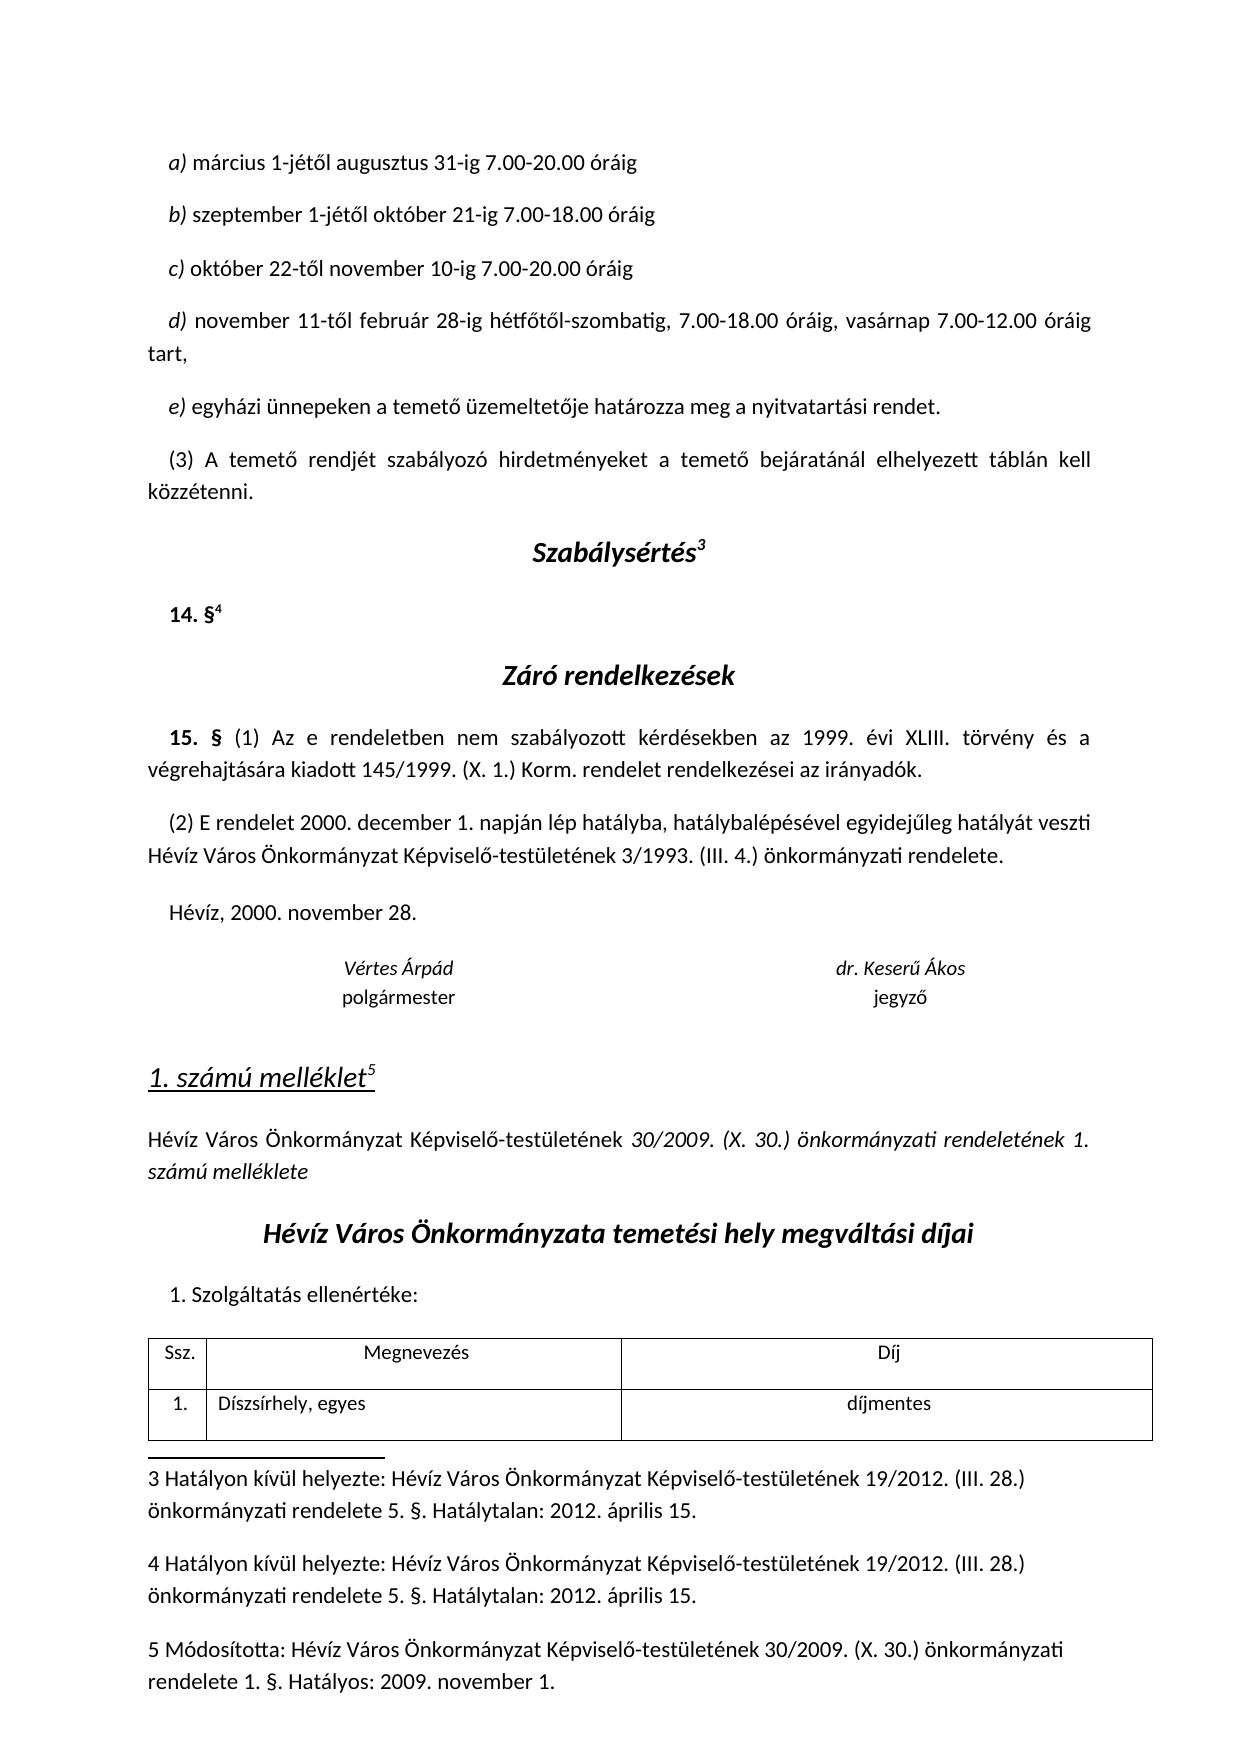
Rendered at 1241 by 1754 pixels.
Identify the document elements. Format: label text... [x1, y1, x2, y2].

table_cell 1. [149, 1390, 206, 1440]
table_header Megnevezés [207, 1339, 621, 1389]
text b) szeptember 1-jétől október 21-ig 7.00-18.00 óráig [148, 201, 1093, 229]
table_header dr. Keserű Ákos jegyző [650, 955, 1151, 1034]
table_cell díjmentes [622, 1390, 1152, 1440]
text e) egyházi ünnepeken a temető üzemeltetője határozza meg a nyitvatartási rendet. [148, 392, 1093, 420]
text a) március 1-jétől augusztus 31-ig 7.00-20.00 óráig [148, 148, 1093, 176]
text Záró rendelkezések [148, 657, 1093, 693]
text c) október 22-től november 10-ig 7.00-20.00 óráig [148, 254, 1093, 282]
text 14. § [148, 600, 1093, 628]
text Hévíz Város Önkormányzata temetési hely megváltási díjai [148, 1215, 1093, 1250]
text 15. § (1) Az e rendeletben nem szabályozott kérdésekben az 1999. évi XLIII. törvény és a végrehajtására kiadott 145/1999. (X. 1.) Korm. rendelet rendelkezései az irányadók. [148, 723, 1093, 783]
text (2) E rendelet 2000. december 1. napján lép hatályba, hatálybalépésével egyidejűleg hatályát veszti Hévíz Város Önkormányzat Képviselő-testületének 3/1993. (III. 4.) önkormányzati rendelete. [148, 808, 1093, 869]
text 1. számú melléklet [148, 1059, 1093, 1095]
text (3) A temető rendjét szabályozó hirdetményeket a temető bejáratánál elhelyezett táblán kell közzétenni. [148, 445, 1093, 505]
table_header Díj [622, 1339, 1152, 1389]
text Szabálysértés [148, 534, 1093, 570]
table_cell Díszsírhely, egyes [207, 1390, 621, 1440]
text Hévíz Város Önkormányzat Képviselő-testületének 30/2009. (X. 30.) önkormányzati rendeletének 1. számú melléklete [148, 1125, 1093, 1186]
text 1. Szolgáltatás ellenértéke: [148, 1281, 1093, 1309]
table_header Vértes Árpád polgármester [148, 955, 649, 1034]
text d) november 11-től február 28-ig hétfőtől-szombatig, 7.00-18.00 óráig, vasárnap 7.00-12.00 óráig tart, [148, 307, 1093, 367]
table_header Ssz. [149, 1339, 206, 1389]
text Hévíz, 2000. november 28. [148, 898, 1093, 926]
